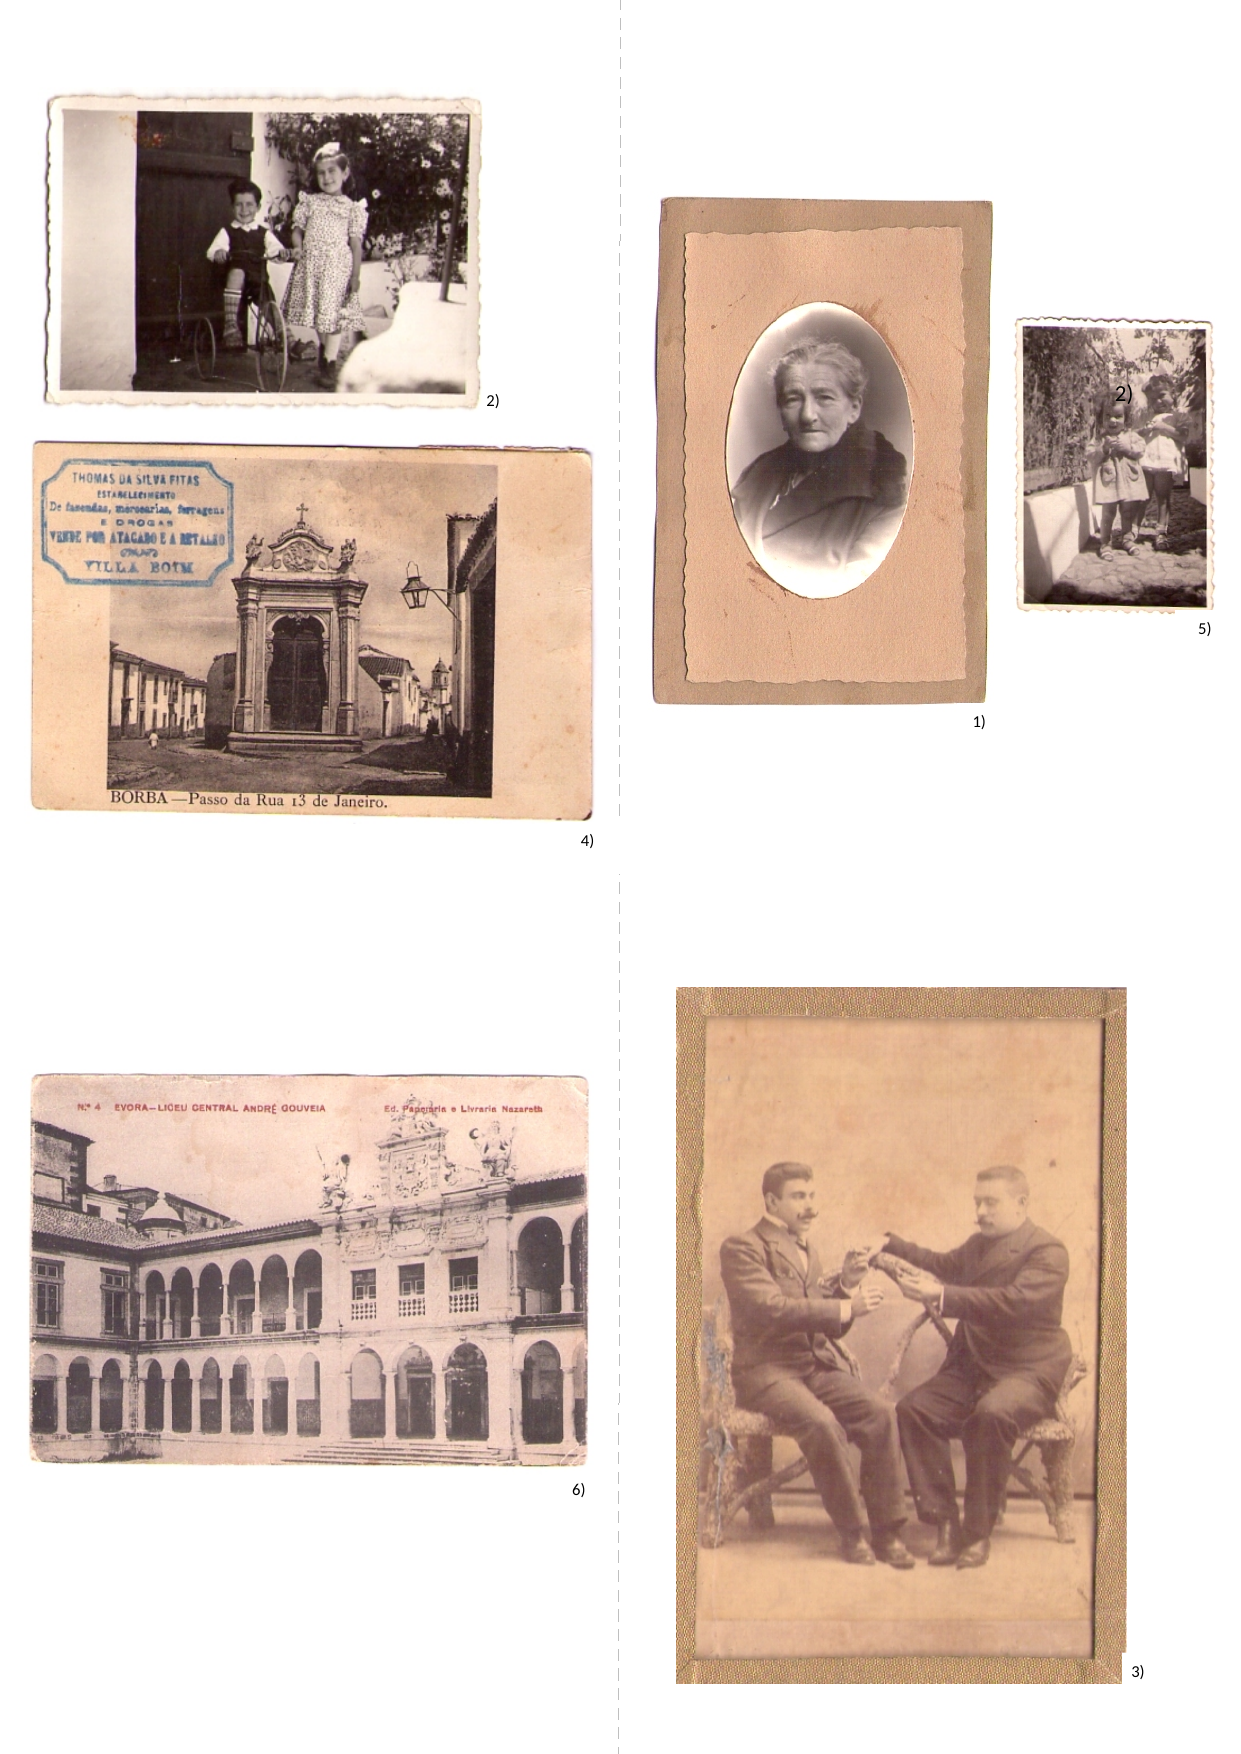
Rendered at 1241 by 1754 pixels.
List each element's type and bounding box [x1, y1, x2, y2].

picture [676, 987, 1127, 1684]
picture [646, 191, 995, 713]
picture [37, 87, 483, 418]
picture [23, 436, 600, 824]
picture [1009, 316, 1217, 617]
picture [20, 1069, 594, 1475]
